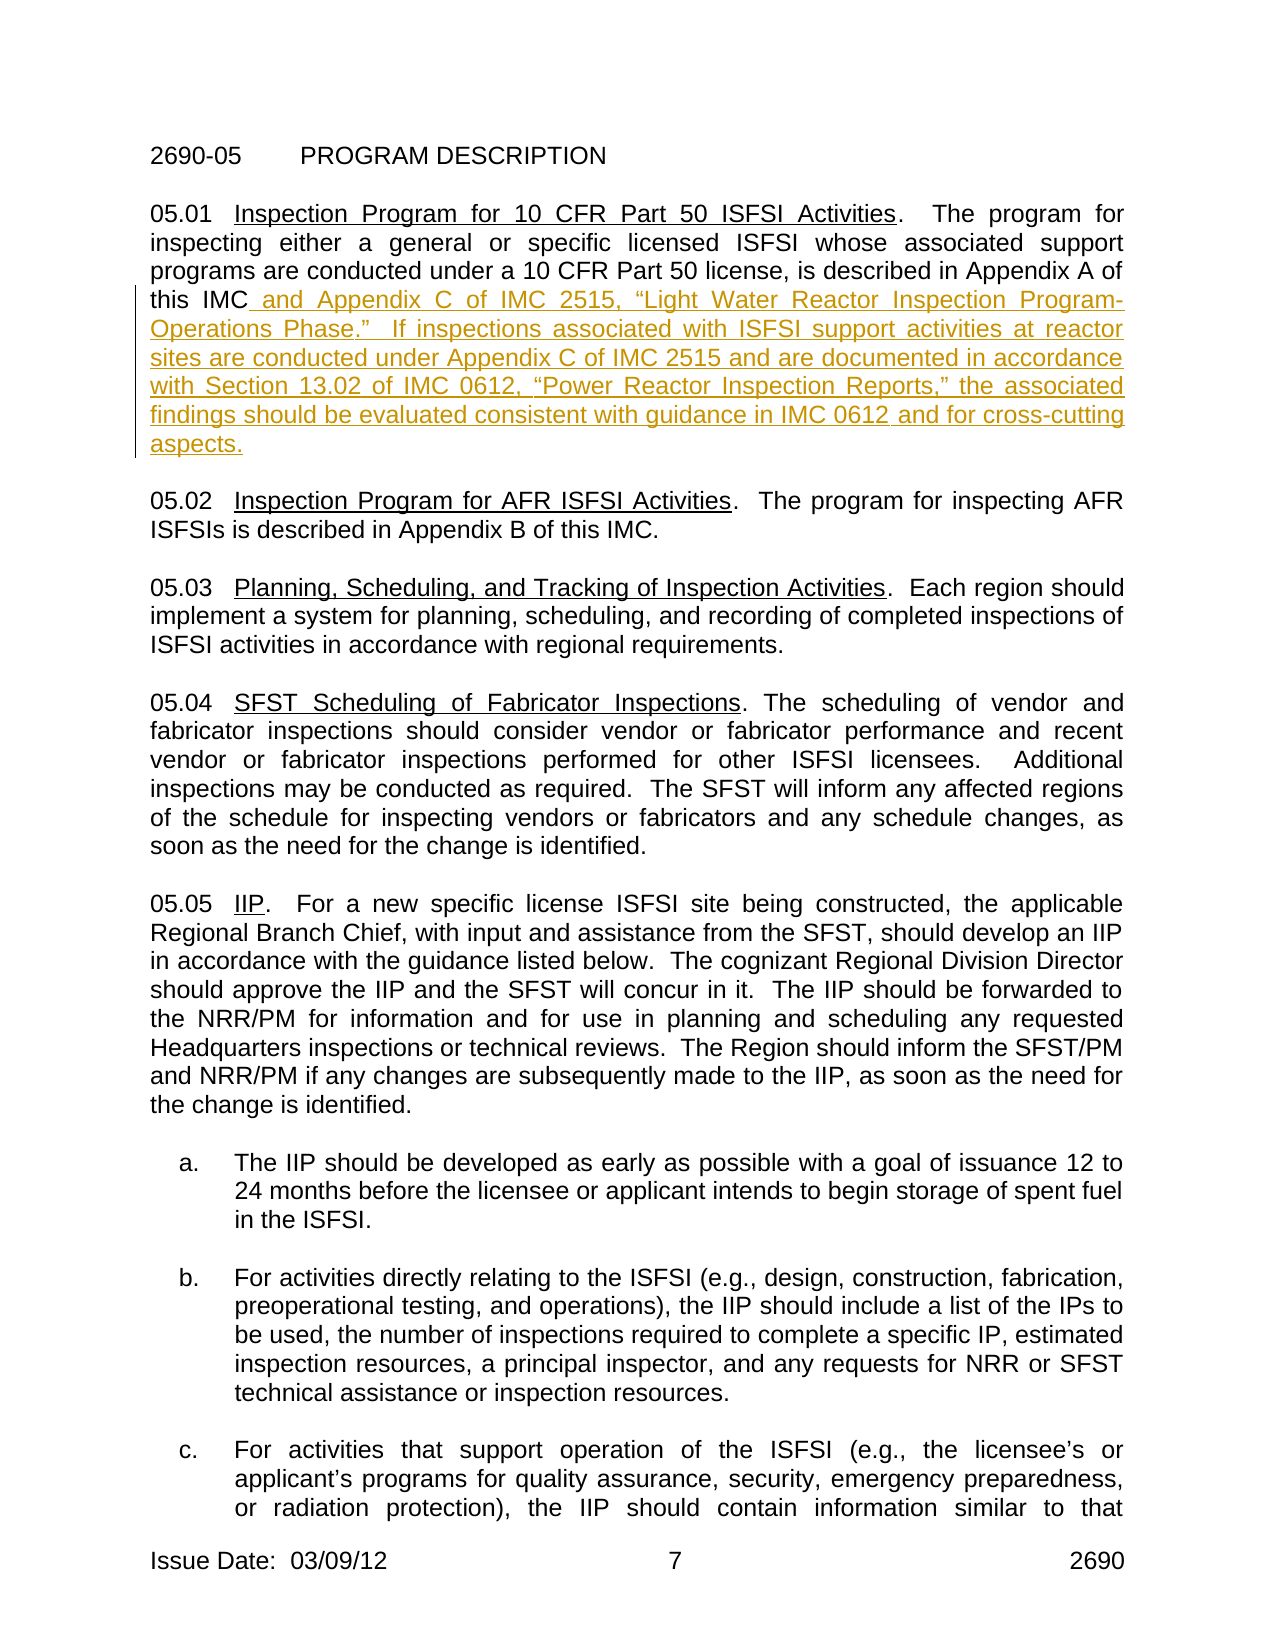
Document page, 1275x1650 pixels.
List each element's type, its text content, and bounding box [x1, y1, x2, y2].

text 2690-05 PROGRAM DESCRIPTION [150, 141, 1125, 170]
text b. For activities directly relating to the ISFSI (e.g., design, construction, fabrication, preoperational testing, and operations), the IIP should include a list of the IPs to be used, the number of inspections required to complete a specific IP, estimated inspection resources, a principal inspector, and any requests for NRR or SFST technical assistance or inspection resources. [150, 1262, 1125, 1406]
text 05.05 IIP . For a new specific license ISFSI site being constructed, the applicable Regional Branch Chief, with input and assistance from the SFST, should develop an IIP in accordance with the guidance listed below. The cognizant Regional Division Director should approve the IIP and the SFST will concur in it. The IIP should be forwarded to the NRR/PM for information and for use in planning and scheduling any requested Headquarters inspections or technical reviews. The Region should inform the SFST/PM and NRR/PM if any changes are subsequently made to the IIP, as soon as the need for the change is identified. [150, 889, 1125, 1119]
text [150, 1435, 1125, 1521]
text 05.04 SFST Scheduling of Fabricator Inspections . The scheduling of vendor and fabricator inspections should consider vendor or fabricator performance and recent vendor or fabricator inspections performed for other ISFSI licensees. Additional inspections may be conducted as required. The SFST will inform any affected regions of the schedule for inspecting vendors or fabricators and any schedule changes, as soon as the need for the change is identified. [150, 687, 1125, 860]
text 05.02 Inspection Program for AFR ISFSI Activities . The program for inspecting AFR ISFSIs is described in Appendix B of this IMC. [150, 486, 1125, 544]
text a. The IIP should be developed as early as possible with a goal of issuance 12 to 24 months before the licensee or applicant intends to begin storage of spent fuel in the ISFSI. [150, 1147, 1125, 1234]
text 05.01 Inspection Program for 10 CFR Part 50 ISFSI Activities . The program for inspecting either a general or specific licensed ISFSI whose associated support programs are conducted under a 10 CFR Part 50 license, is described in Appendix A of this IMC [150, 199, 1125, 396]
text 05.01 Inspection Program for 10 CFR Part 50 ISFSI Activities . The program for inspecting either a general or specific licensed ISFSI whose associated support programs are conducted under a 10 CFR Part 50 license, is described in Appendix A of this IMC [150, 426, 1125, 457]
text 05.03 Planning, Scheduling, and Tracking of Inspection Activities . Each region should implement a system for planning, scheduling, and recording of completed inspections of ISFSI activities in accordance with regional requirements. [150, 572, 1125, 659]
text 05.01 Inspection Program for 10 CFR Part 50 ISFSI Activities . The program for inspecting either a general or specific licensed ISFSI whose associated support programs are conducted under a 10 CFR Part 50 license, is described in Appendix A of this IMC [150, 397, 1125, 425]
